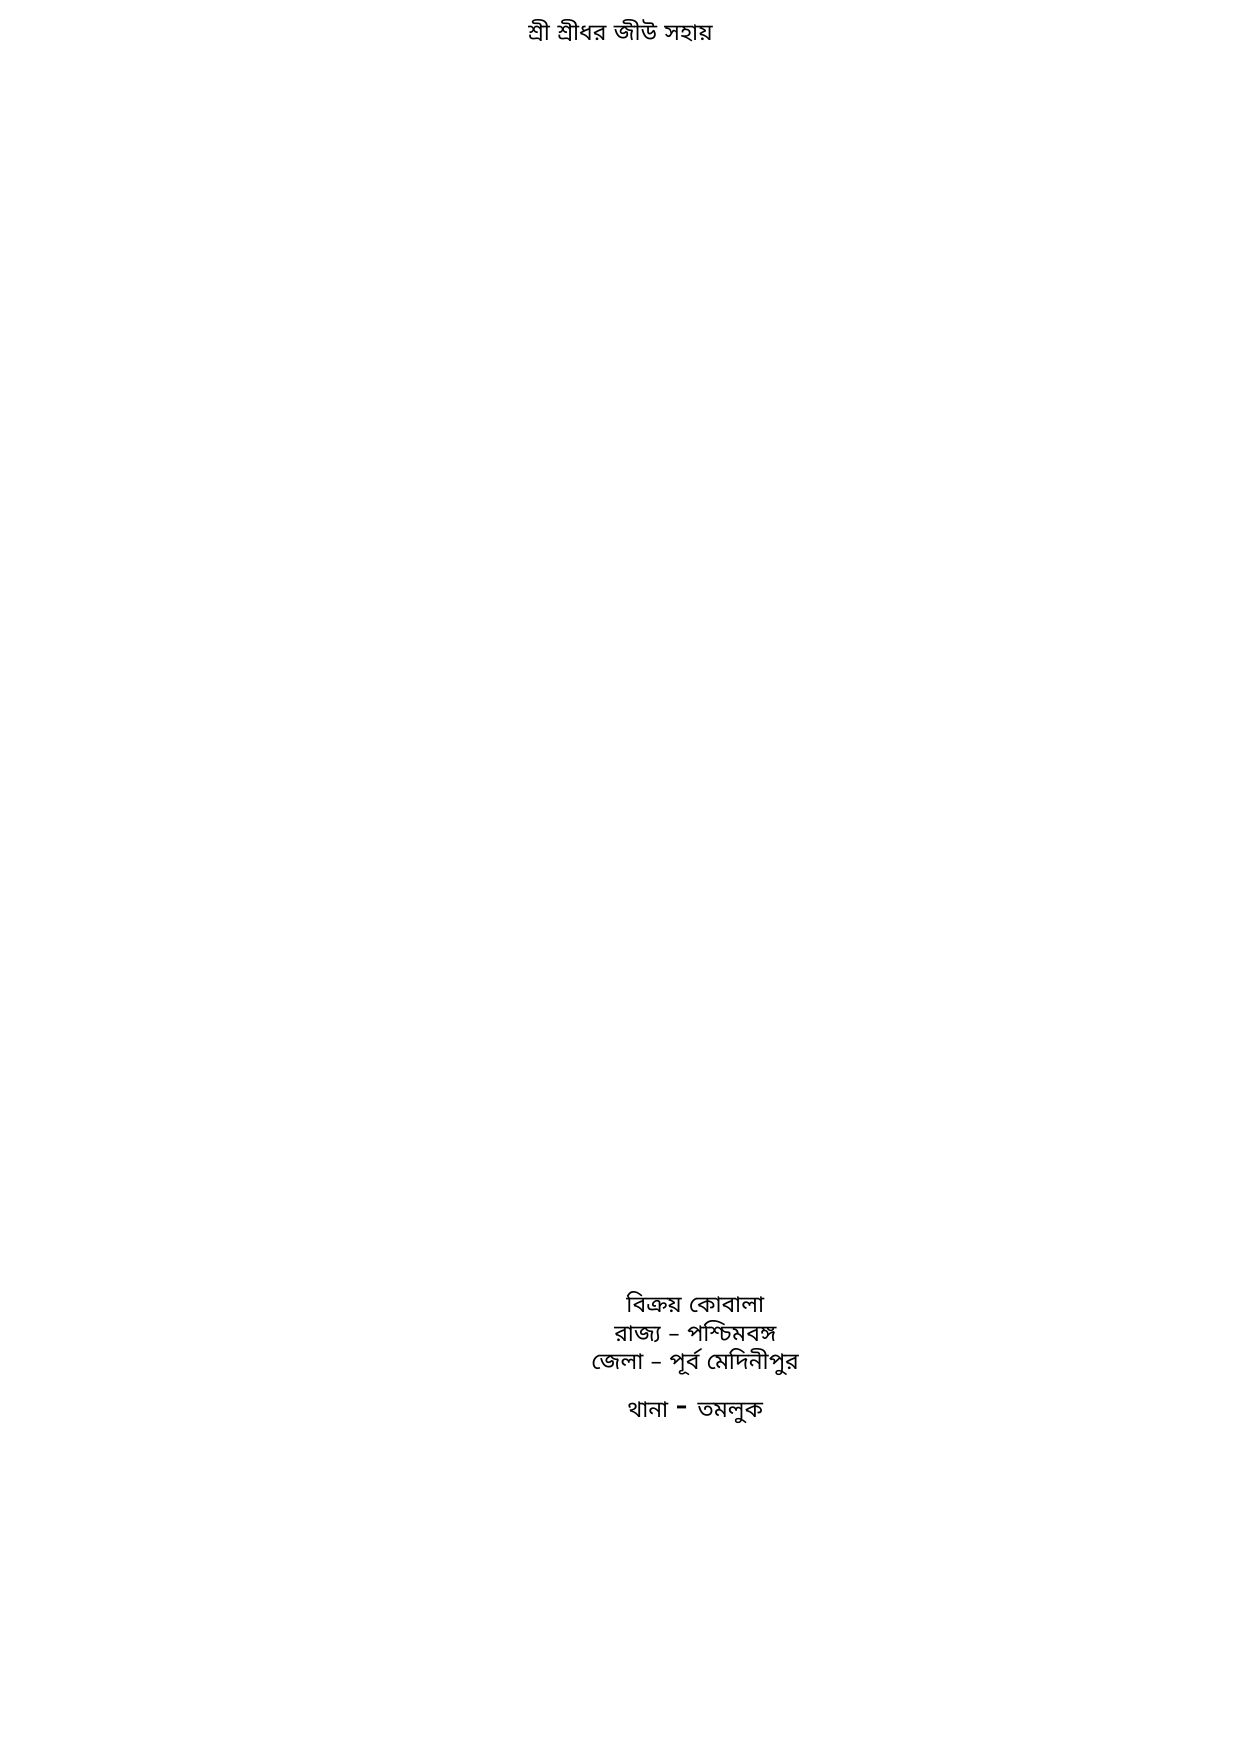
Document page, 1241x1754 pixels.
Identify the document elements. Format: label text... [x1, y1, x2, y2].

text থানা - তমলুক [225, 1377, 1090, 1428]
text বিক্রয় কোবালা [225, 1291, 1090, 1318]
text জেলা – পূর্ব মেদিনীপুর [225, 1348, 1090, 1375]
text রাজ্য – পশ্চিমবঙ্গ [225, 1320, 1090, 1346]
text শ্রী শ্রীধর জীউ সহায় [150, 19, 1090, 45]
